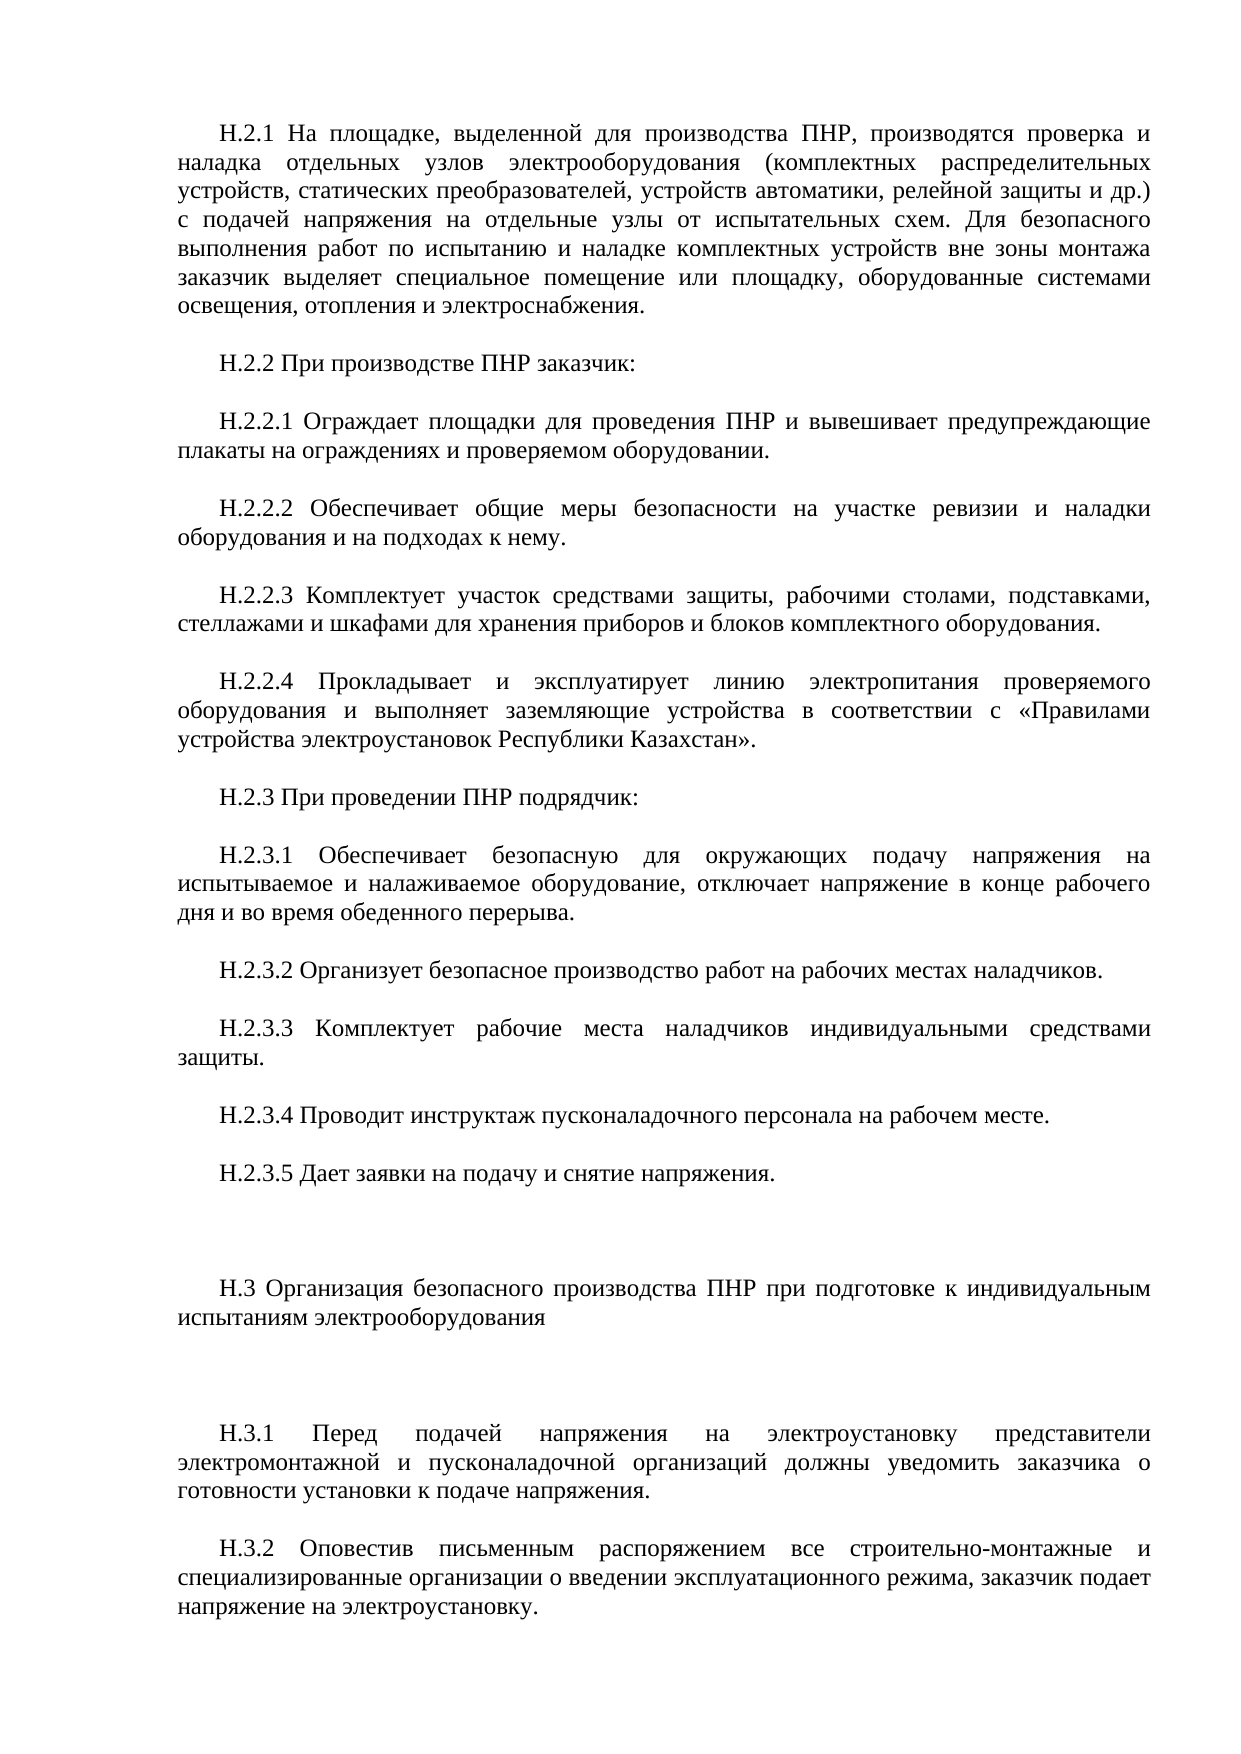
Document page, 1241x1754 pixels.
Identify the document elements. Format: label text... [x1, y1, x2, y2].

text Н.2.3.3 Комплектует рабочие места наладчиков индивидуальными средствами защиты. [177, 1013, 1152, 1071]
text Н.2.2.1 Ограждает площадки для проведения ПНР и вывешивает предупреждающие плакаты на ограждениях и проверяемом оборудовании. [177, 406, 1152, 464]
text Н.2.1 На площадке, выделенной для производства ПНР, производятся проверка и наладка отдельных узлов электрооборудования (комплектных распределительных устройств, статических преобразователей, устройств автоматики, релейной защиты и др.) с подачей напряжения на отдельные узлы от испытательных схем. Для безопасного выполнения работ по испытанию и наладке комплектных устройств вне зоны монтажа заказчик выделяет специальное помещение или площадку, оборудованные системами освещения, отопления и электроснабжения. [177, 118, 1152, 319]
text Н.2.3.2 Организует безопасное производство работ на рабочих местах наладчиков. [177, 955, 1152, 984]
text Н.2.2.4 Прокладывает и эксплуатирует линию электропитания проверяемого оборудования и выполняет заземляющие устройства в соответствии с «Правилами устройства электроустановок Республики Казахстан». [177, 666, 1152, 753]
text Н.2.3.1 Обеспечивает безопасную для окружающих подачу напряжения на испытываемое и налаживаемое оборудование, отключает напряжение в конце рабочего дня и во время обеденного перерыва. [177, 840, 1152, 926]
text Н.2.3.4 Проводит инструктаж пусконаладочного персонала на рабочем месте. [177, 1100, 1152, 1128]
text Н.2.3.5 Дает заявки на подачу и снятие напряжения. [177, 1158, 1152, 1186]
text Н.2.3 При проведении ПНР подрядчик: [177, 782, 1152, 811]
text Н.2.2.2 Обеспечивает общие меры безопасности на участке ревизии и наладки оборудования и на подходах к нему. [177, 493, 1152, 551]
text Н.2.2.3 Комплектует участок средствами защиты, рабочими столами, подставками, стеллажами и шкафами для хранения приборов и блоков комплектного оборудования. [177, 580, 1152, 637]
text Н.3 Организация безопасного производства ПНР при подготовке к индивидуальным испытаниям электрооборудования [177, 1273, 1152, 1331]
text Н.3.1 Перед подачей напряжения на электроустановку представители электромонтажной и пусконаладочной организаций должны уведомить заказчика о готовности установки к подаче напряжения. [177, 1418, 1152, 1504]
text Н.3.2 Оповестив письменным распоряжением все строительно-монтажные и специализированные организации о введении эксплуатационного режима, заказчик подает напряжение на электроустановку. [177, 1533, 1152, 1620]
text Н.2.2 При производстве ПНР заказчик: [177, 348, 1152, 377]
